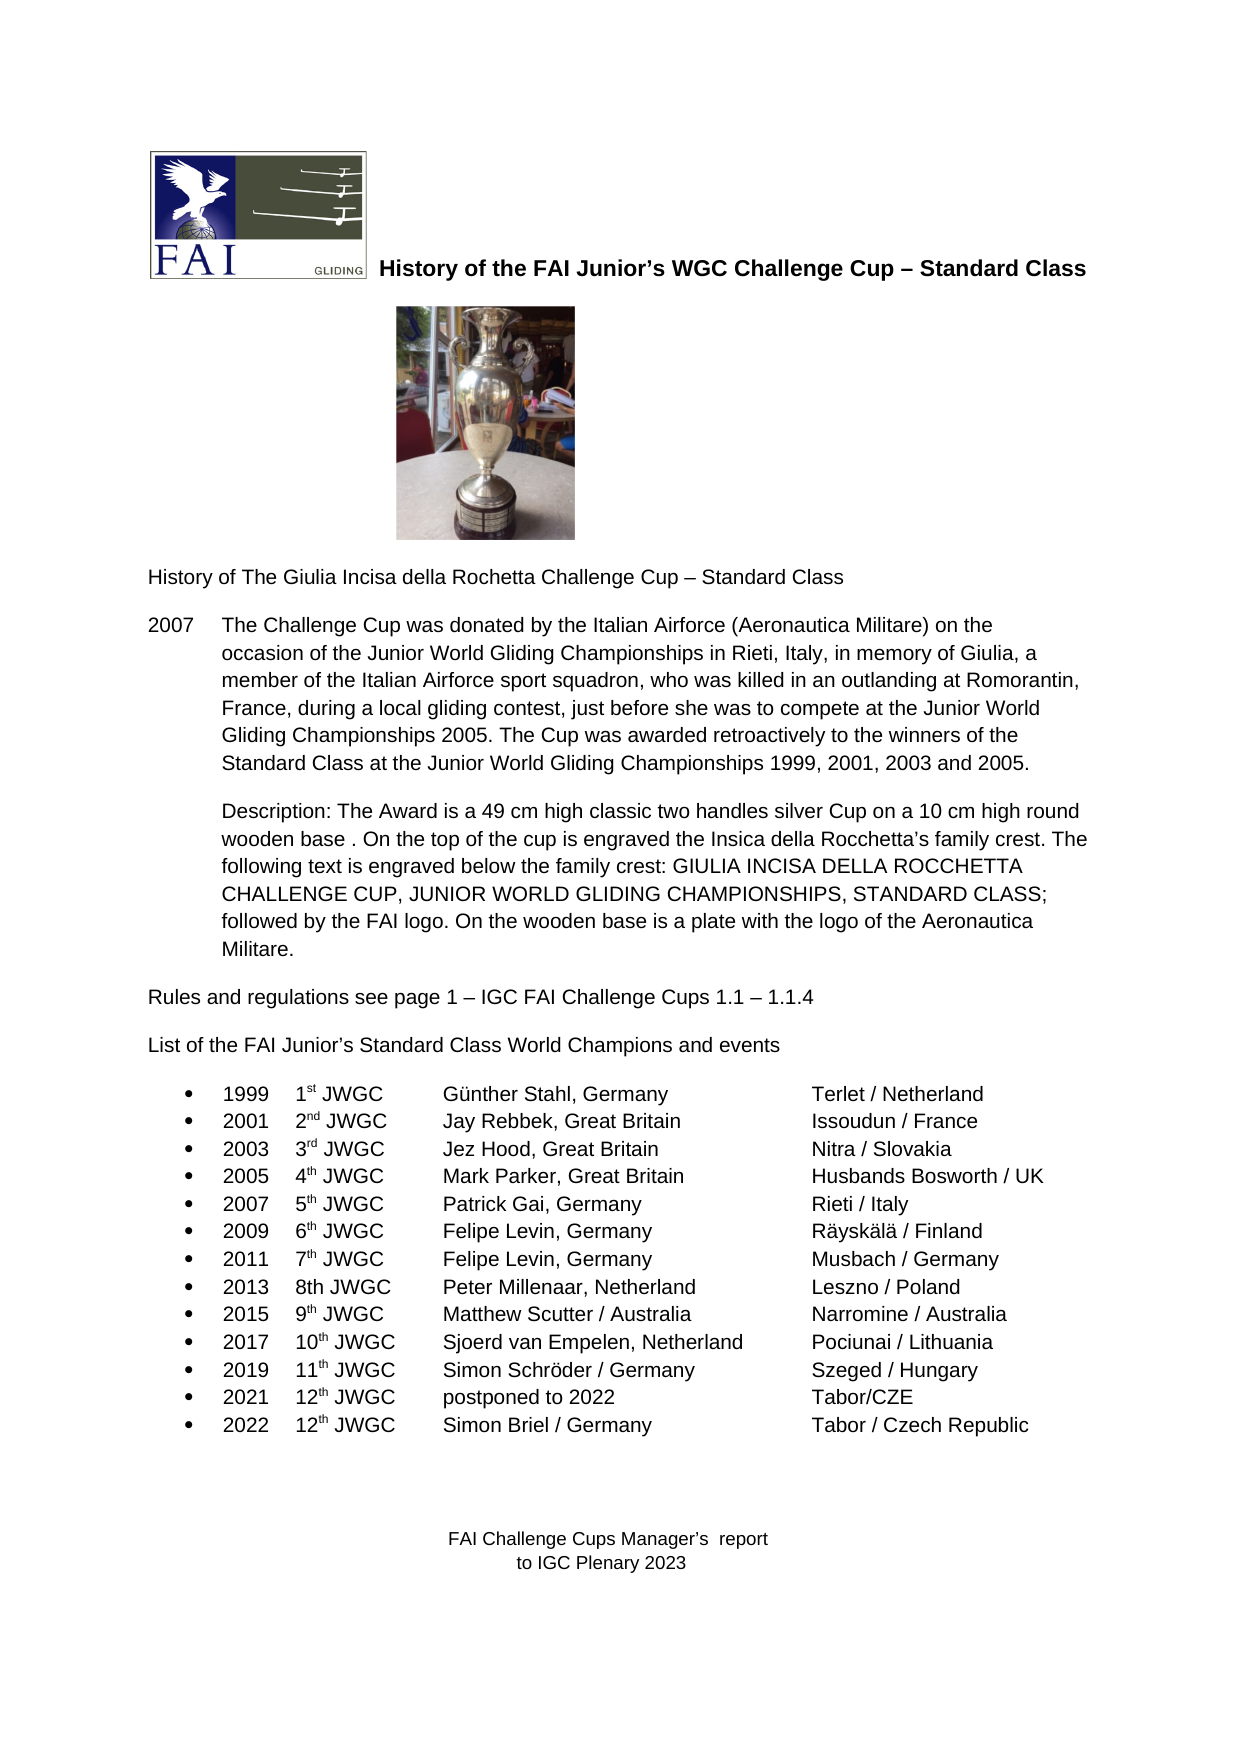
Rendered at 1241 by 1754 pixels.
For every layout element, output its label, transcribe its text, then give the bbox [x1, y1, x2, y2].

list 2021 12th JWGC postponed to 2022 Tabor/CZE [185, 1385, 1093, 1409]
list 2017 10th JWGC Sjoerd van Empelen, Netherland Pociunai / Lithuania [185, 1330, 1093, 1354]
list 2003 3rd JWGC Jez Hood, Great Britain Nitra / Slovakia [185, 1137, 1093, 1161]
list 2022 12th JWGC Simon Briel / Germany Tabor / Czech Republic [185, 1413, 1093, 1437]
list FAI Challenge Cups Manager’s report to IGC Plenary 2023 [223, 1527, 1093, 1598]
list 2011 7th JWGC Felipe Levin, Germany Musbach / Germany [185, 1247, 1093, 1271]
text Rules and regulations see page 1 – IGC FAI Challenge Cups 1.1 – 1.1.4 [148, 985, 1093, 1009]
list 2019 11th JWGC Simon Schröder / Germany Szeged / Hungary [185, 1357, 1093, 1381]
list 2005 4th JWGC Mark Parker, Great Britain Husbands Bosworth / UK [185, 1164, 1093, 1188]
text 2007 The Challenge Cup was donated by the Italian Airforce (Aeronautica Militare) on the occasion of the Junior World Gliding Championships in Rieti, Italy, in memory of Giulia, a member of the Italian Airforce sport squadron, who was killed in an outlanding at Romorantin, France, during a local gliding contest, just before she was to compete at the Junior World Gliding Championships 2005. The Cup was awarded retroactively to the winners of the Standard Class at the Junior World Gliding Championships 1999, 2001, 2003 and 2005. [148, 613, 1093, 774]
list 2009 6th JWGC Felipe Levin, Germany Räyskälä / Finland [185, 1219, 1093, 1243]
picture [150, 151, 368, 279]
text History of the FAI Junior’s WGC Challenge Cup – Standard Class [148, 255, 1093, 282]
list 2013 8th JWGC Peter Millenaar, Netherland Leszno / Poland [185, 1274, 1093, 1299]
text Description: The Award is a 49 cm high classic two handles silver Cup on a 10 cm high round wooden base . On the top of the cup is engraved the Insica della Rocchetta’s family crest. The following text is engraved below the family crest: GIULIA INCISA DELLA ROCCHETTA CHALLENGE CUP, JUNIOR WORLD GLIDING CHAMPIONSHIPS, STANDARD CLASS; followed by the FAI logo. On the wooden base is a plate with the logo of the Aeronautica Militare. [148, 799, 1093, 960]
list 2015 9th JWGC Matthew Scutter / Australia Narromine / Australia [185, 1302, 1093, 1326]
text History of The Giulia Incisa della Rochetta Challenge Cup – Standard Class [148, 565, 1093, 589]
list 2007 5th JWGC Patrick Gai, Germany Rieti / Italy [185, 1192, 1093, 1216]
list 2001 2nd JWGC Jay Rebbek, Great Britain Issoudun / France [185, 1109, 1093, 1133]
picture [397, 307, 574, 540]
list 1999 1st JWGC Günther Stahl, Germany Terlet / Netherland [185, 1081, 1093, 1105]
text List of the FAI Junior’s Standard Class World Champions and events [148, 1033, 1093, 1057]
